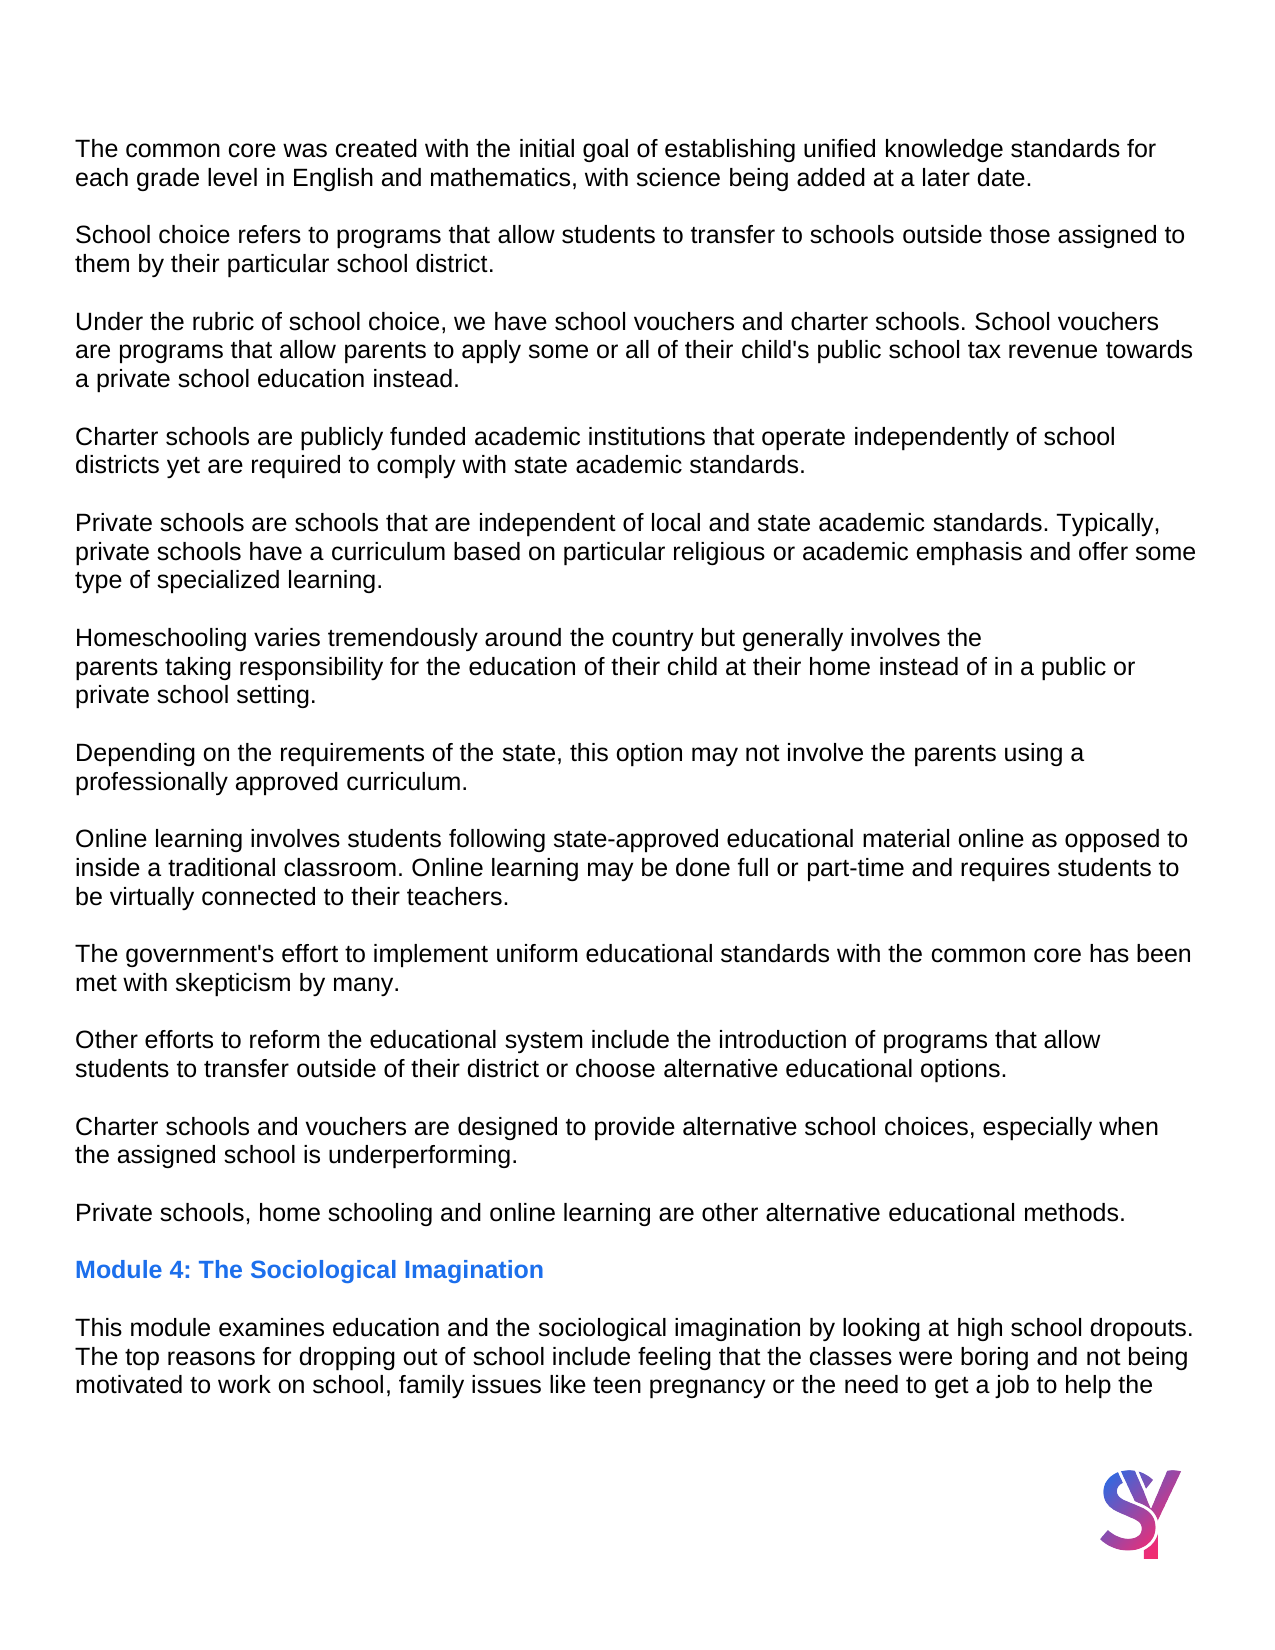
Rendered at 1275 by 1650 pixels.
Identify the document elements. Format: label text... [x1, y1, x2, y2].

text Homeschooling varies tremendously around the country but generally involves the [75, 623, 1200, 652]
text The common core was created with the initial goal of establishing unified knowledge standards for each grade level in English and mathematics, with science being added at a later date. [75, 134, 1200, 192]
text The government's effort to implement uniform educational standards with the common core has been met with skepticism by many. [75, 939, 1200, 997]
text Other efforts to reform the educational system include the introduction of programs that allow students to transfer outside of their district or choose alternative educational options. [75, 1026, 1200, 1083]
text Private schools, home schooling and online learning are other alternative educational methods. [75, 1198, 1200, 1227]
text Charter schools are publicly funded academic institutions that operate independently of school districts yet are required to comply with state academic standards. [75, 422, 1200, 479]
text Private schools are schools that are independent of local and state academic standards. Typically, private schools have a curriculum based on particular religious or academic emphasis and offer some type of specialized learning. [75, 508, 1200, 594]
text Online learning involves students following state-approved educational material online as opposed to inside a traditional classroom. Online learning may be done full or part-time and requires students to be virtually connected to their teachers. [75, 824, 1200, 911]
text School choice refers to programs that allow students to transfer to schools outside those assigned to them by their particular school district. [75, 221, 1200, 278]
text Under the rubric of school choice, we have school vouchers and charter schools. School vouchers are programs that allow parents to apply some or all of their child's public school tax revenue towards a private school education instead. [75, 307, 1200, 393]
text Module 4: The Sociological Imagination [75, 1256, 1200, 1284]
text Depending on the requirements of the state, this option may not involve the parents using a professionally approved curriculum. [75, 738, 1200, 796]
text Charter schools and vouchers are designed to provide alternative school choices, especially when the assigned school is underperforming. [75, 1112, 1200, 1169]
text parents taking responsibility for the education of their child at their home instead of in a public or private school setting. [75, 652, 1200, 709]
picture [1080, 1455, 1200, 1575]
